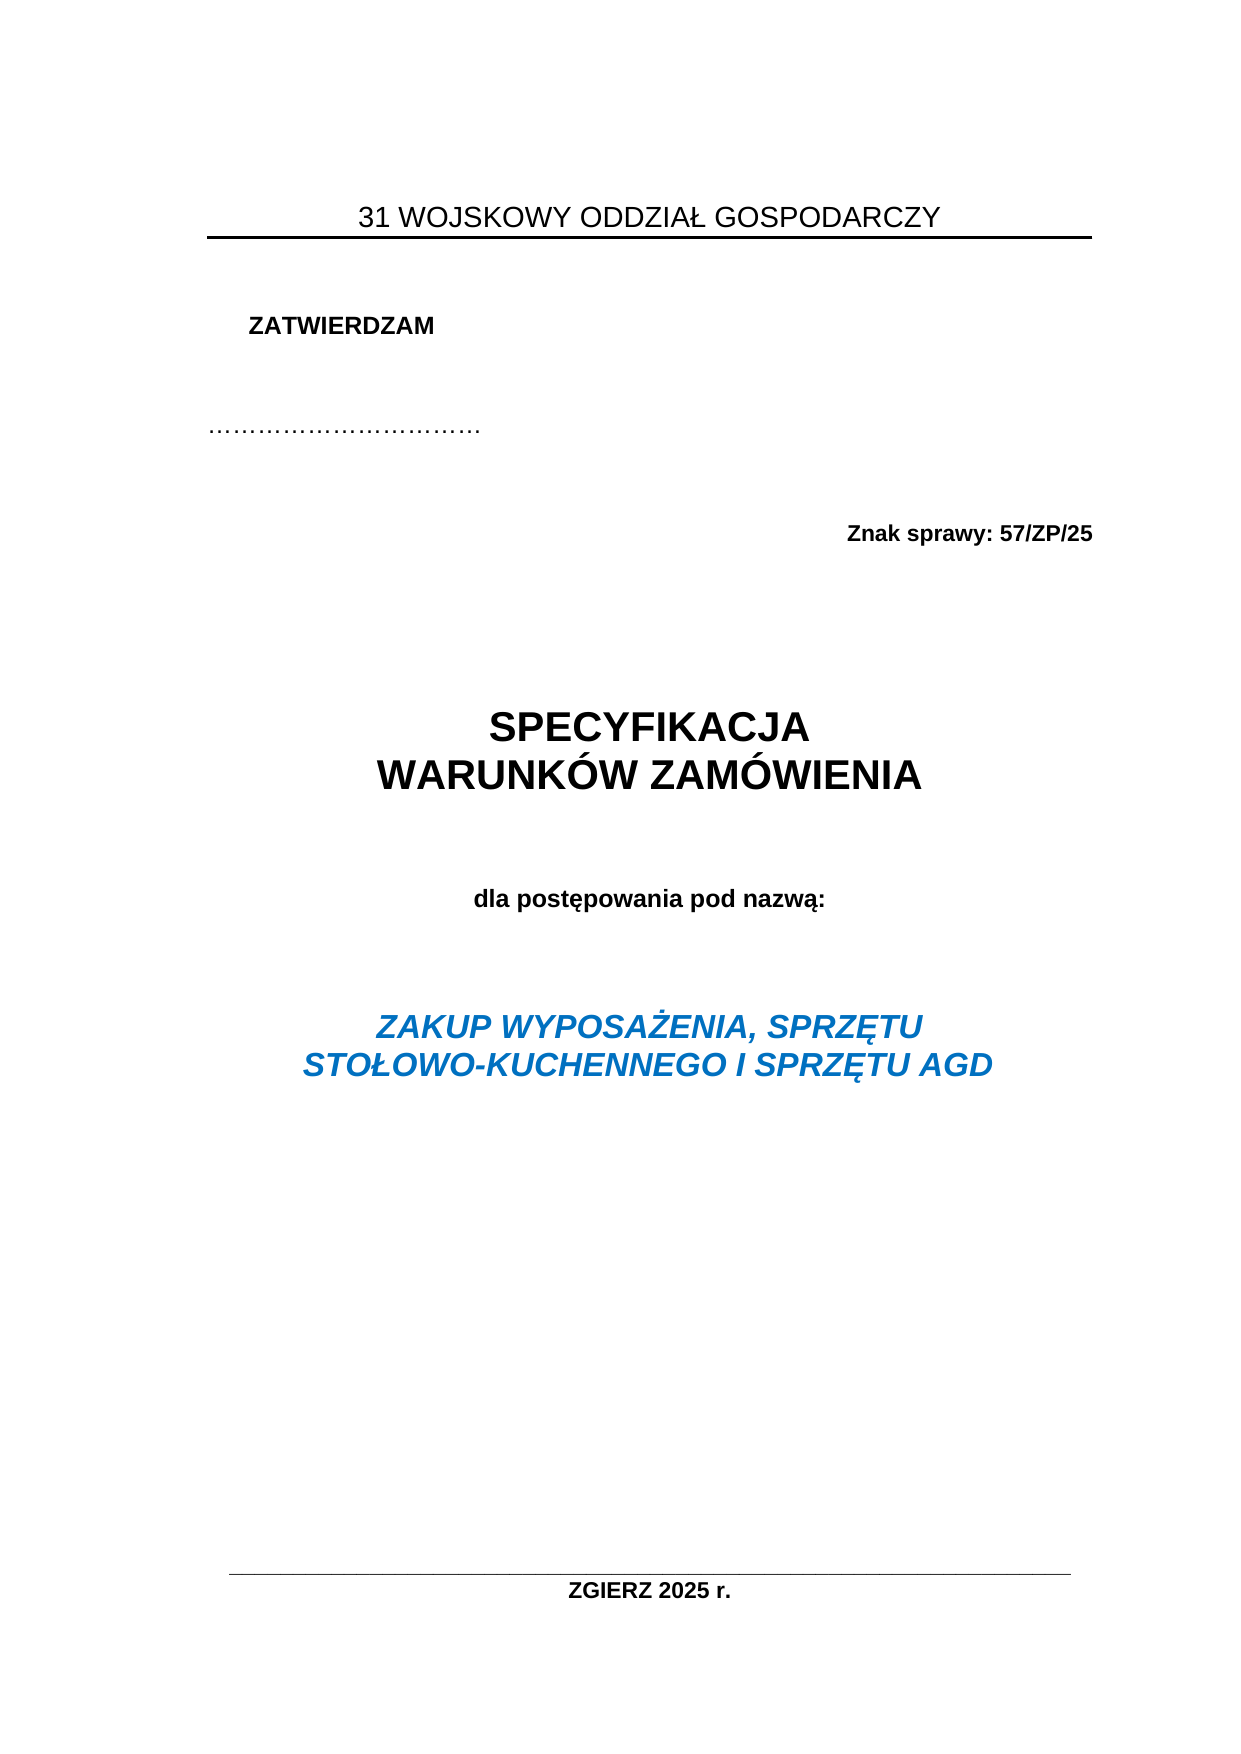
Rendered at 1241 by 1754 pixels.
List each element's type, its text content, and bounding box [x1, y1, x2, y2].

list dla postępowania pod nazwą: [207, 884, 1092, 913]
list SPECYFIKACJA [207, 702, 1092, 750]
text Znak sprawy: 57/ZP/25 [207, 520, 1092, 546]
list __________________________________________________________________ [207, 1551, 1092, 1577]
list ZGIERZ 2025 r. [207, 1577, 1092, 1603]
text ZATWIERDZAM [207, 311, 1092, 340]
text STOŁOWO-KUCHENNEGO I SPRZĘTU AGD [207, 1045, 1092, 1083]
list WARUNKÓW ZAMÓWIENIA [207, 750, 1092, 798]
text …………………………… [207, 410, 1092, 438]
text ZAKUP WYPOSAŻENIA, SPRZĘTU [207, 1007, 1092, 1045]
text 31 WOJSKOWY ODDZIAŁ GOSPODARCZY [207, 200, 1092, 236]
